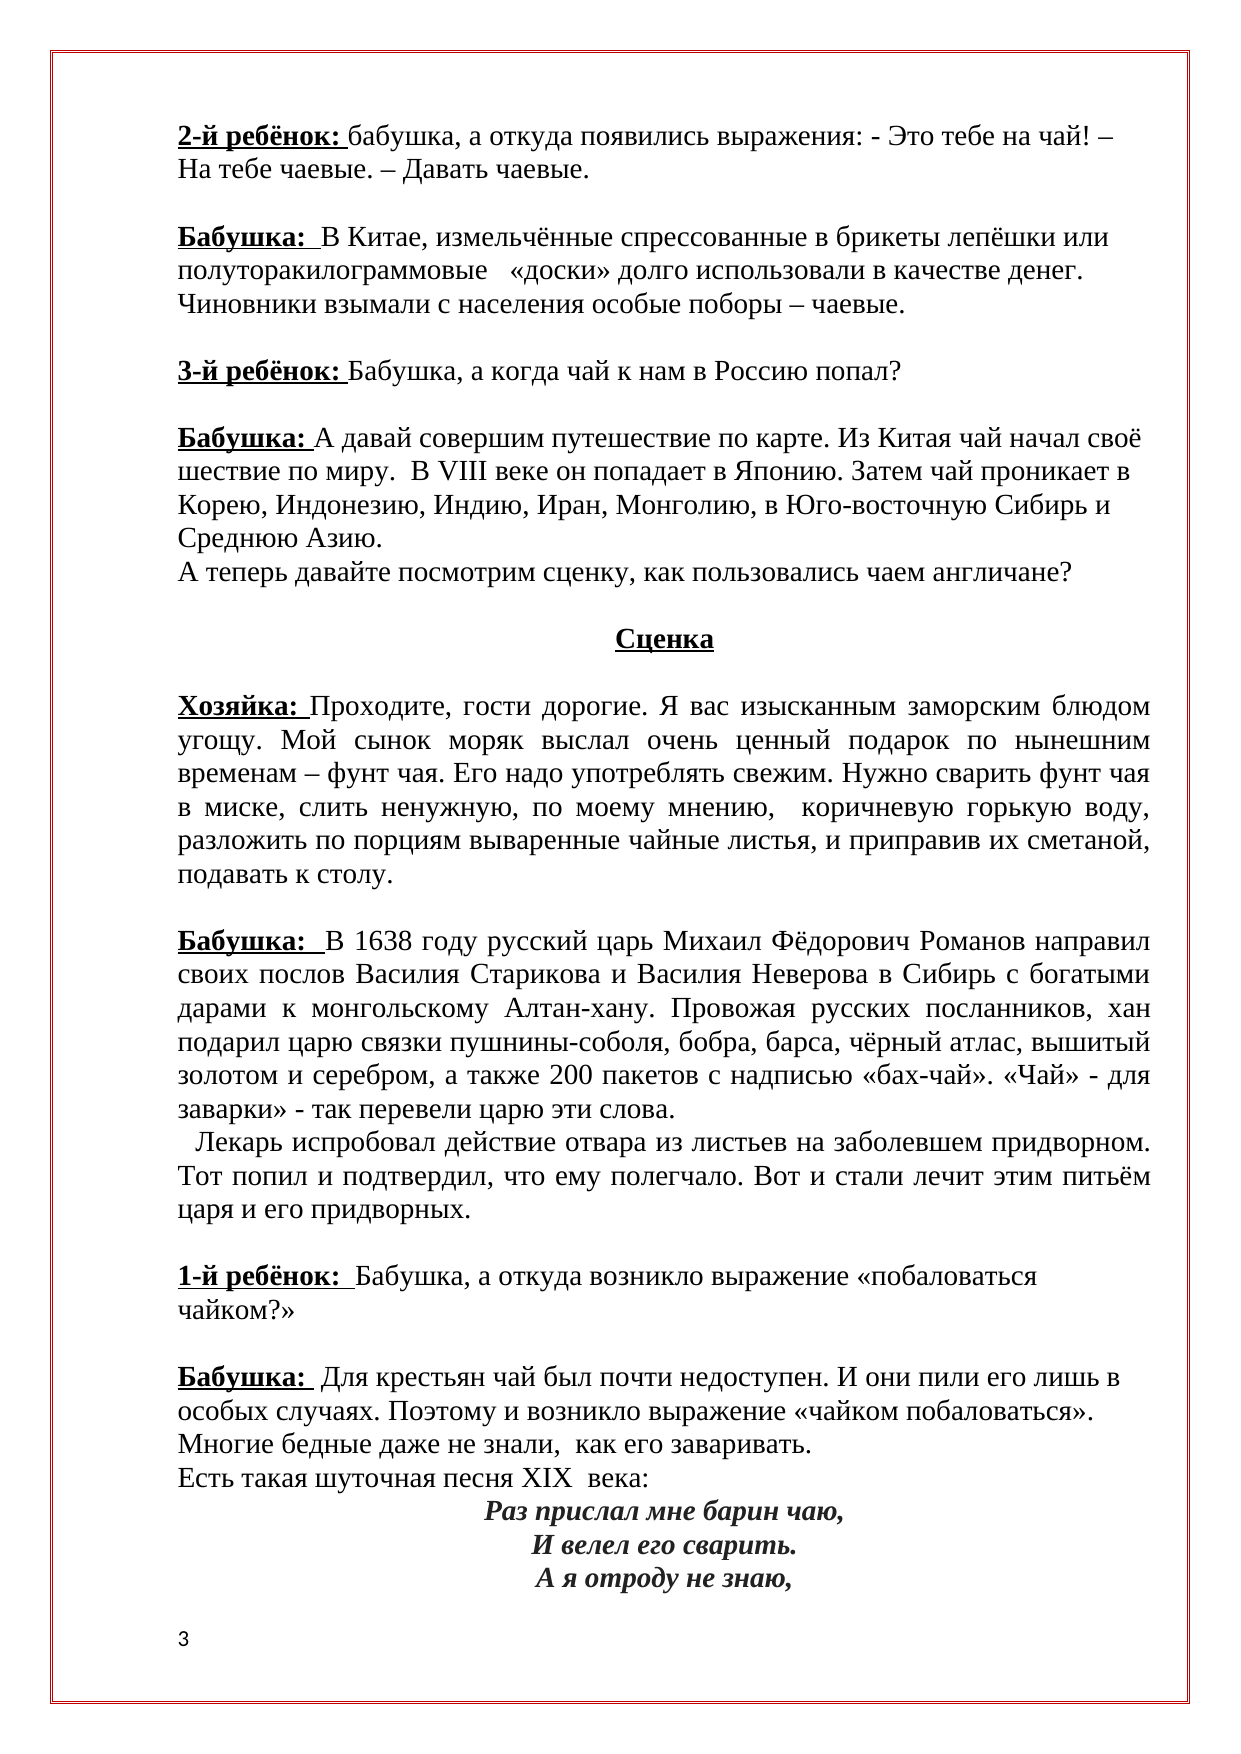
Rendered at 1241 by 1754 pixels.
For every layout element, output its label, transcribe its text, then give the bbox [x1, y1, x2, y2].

text Бабушка: А давай совершим путешествие по карте. Из Китая чай начал своё шествие по миру. В VIII веке он попадает в Японию. Затем чай проникает в Корею, Индонезию, Индию, Иран, Монголию, в Юго-восточную Сибирь и Среднюю Азию. [177, 420, 1152, 554]
text Лекарь испробовал действие отвара из листьев на заболевшем придворном. Тот попил и подтвердил, что ему полегчало. Вот и стали лечит этим питьём царя и его придворных. [177, 1124, 1152, 1225]
text Бабушка: Для крестьян чай был почти недоступен. И они пили его лишь в особых случаях. Поэтому и возникло выражение «чайком побаловаться». Многие бедные даже не знали, как его заваривать. [177, 1359, 1152, 1460]
text Сценка [177, 621, 1152, 655]
text Бабушка: В 1638 году русский царь Михаил Фёдорович Романов направил своих послов Василия Старикова и Василия Неверова в Сибирь с богатыми дарами к монгольскому Алтан-хану. Провожая русских посланников, хан подарил царю связки пушнины-соболя, бобра, барса, чёрный атлас, вышитый золотом и серебром, а также 200 пакетов с надписью «бах-чай». «Чай» - для заварки» - так перевели царю эти слова. [177, 923, 1152, 1124]
text Хозяйка: Проходите, гости дорогие. Я вас изысканным заморским блюдом угощу. Мой сынок моряк выслал очень ценный подарок по нынешним временам – фунт чая. Его надо употреблять свежим. Нужно сварить фунт чая в миске, слить ненужную, по моему мнению, коричневую горькую воду, разложить по порциям вываренные чайные листья, и приправив их сметаной, подавать к столу. [177, 688, 1152, 889]
text 3-й ребёнок: Бабушка, а когда чай к нам в Россию попал? [177, 353, 1152, 386]
text А теперь давайте посмотрим сценку, как пользовались чаем англичане? [177, 554, 1152, 588]
text 2-й ребёнок: бабушка, а откуда появились выражения: - Это тебе на чай! – На тебе чаевые. – Давать чаевые. [177, 118, 1152, 185]
text 1-й ребёнок: Бабушка, а откуда возникло выражение «побаловаться чайком?» [177, 1258, 1152, 1326]
text Есть такая шуточная песня XIX века: [177, 1460, 1152, 1493]
text Бабушка: В Китае, измельчённые спрессованные в брикеты лепёшки или полуторакилограммовые «доски» долго использовали в качестве денег. Чиновники взымали с населения особые поборы – чаевые. [177, 219, 1152, 319]
